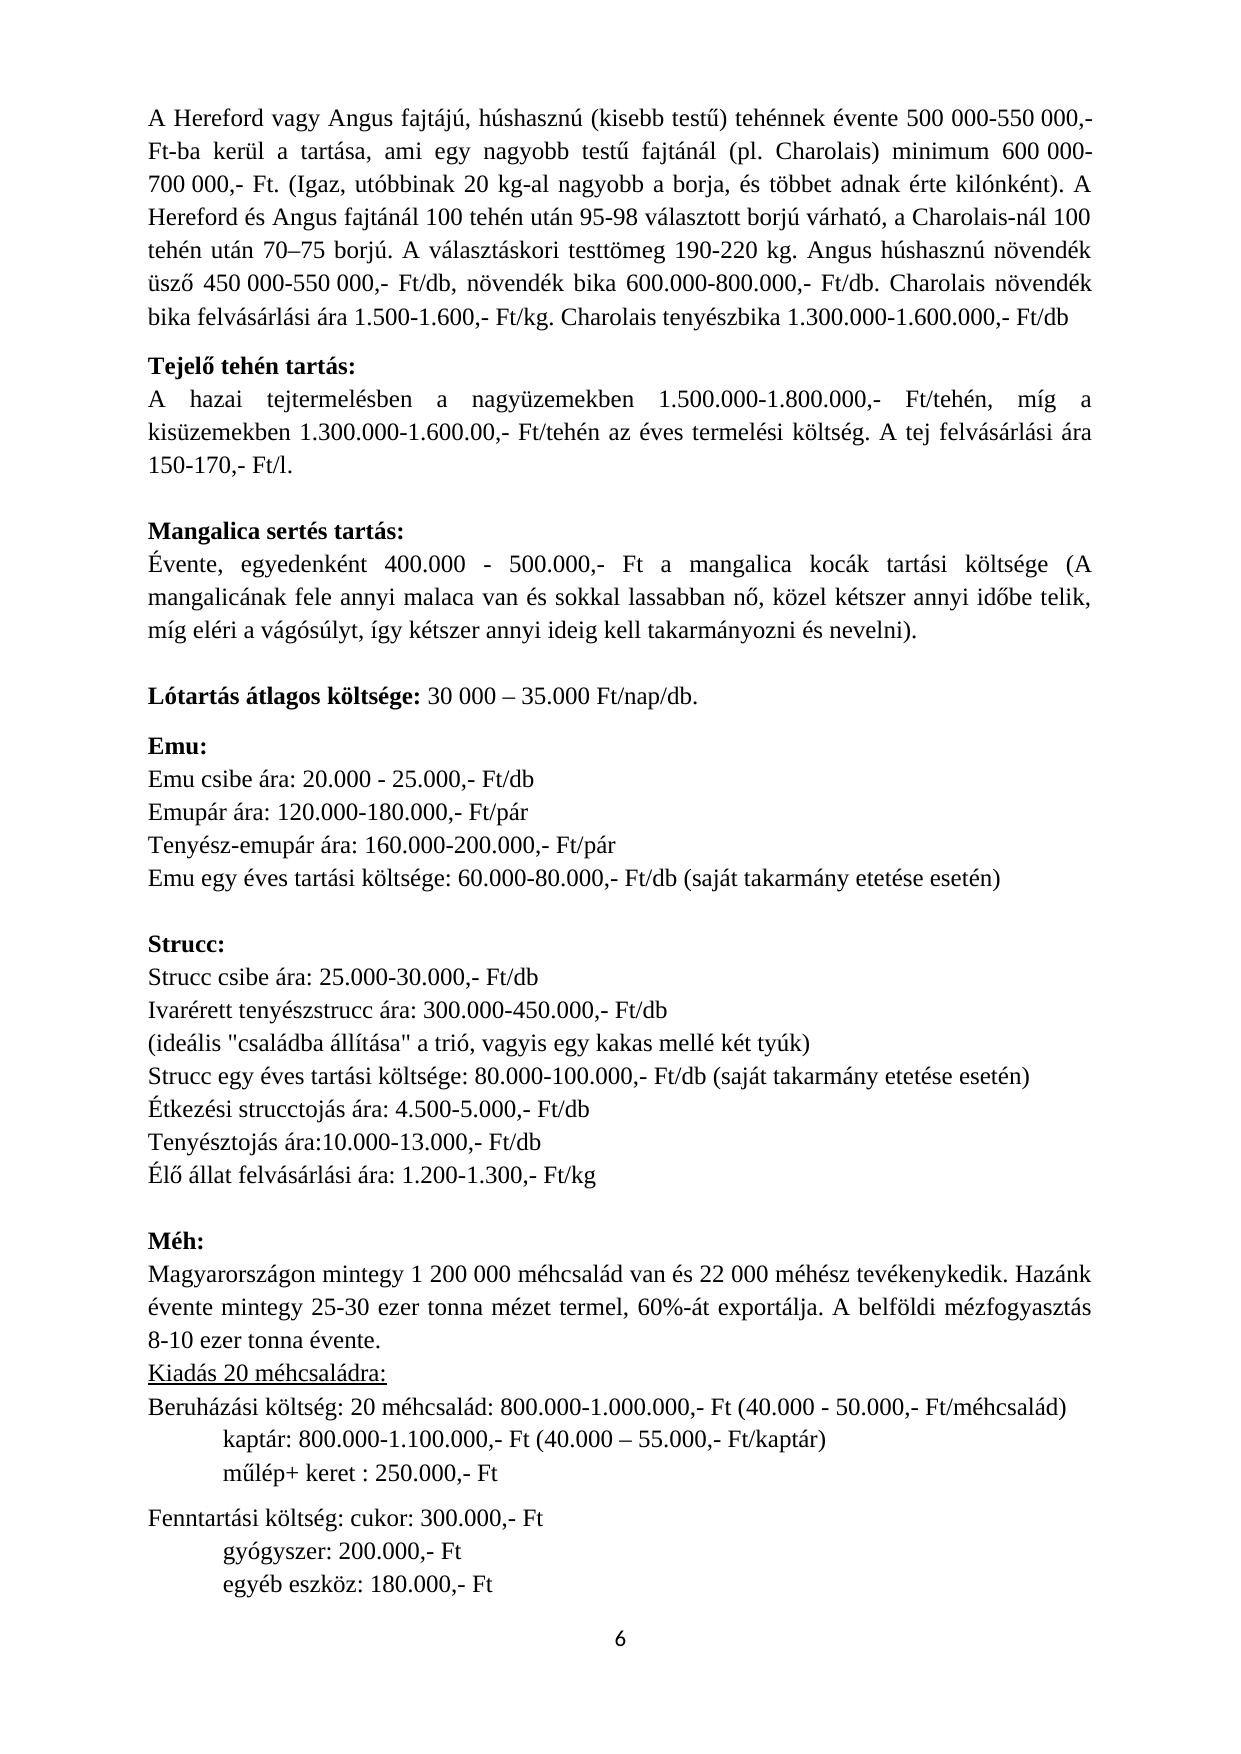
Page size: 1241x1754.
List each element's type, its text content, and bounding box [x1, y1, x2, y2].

text Méh: [148, 1226, 1093, 1255]
text Magyarországon mintegy 1 200 000 méhcsalád van és 22 000 méhész tevékenykedik. Hazánk évente mintegy 25-30 ezer tonna mézet termel, 60%-át exportálja. A belföldi mézfogyasztás 8-10 ezer tonna évente. [148, 1259, 1093, 1354]
list gyógyszer: 200.000,- Ft [223, 1536, 1093, 1565]
text Tenyész-emupár ára: 160.000-200.000,- Ft/pár [148, 830, 1093, 859]
text Étkezési strucctojás ára: 4.500-5.000,- Ft/db [148, 1094, 1093, 1123]
text Tenyésztojás ára:10.000-13.000,- Ft/db [148, 1127, 1093, 1156]
text Emupár ára: 120.000-180.000,- Ft/pár [148, 797, 1093, 826]
list kaptár: 800.000-1.100.000,- Ft (40.000 – 55.000,- Ft/kaptár) [223, 1424, 1093, 1453]
list műlép+ keret : 250.000,- Ft [223, 1458, 1093, 1486]
text Lótartás átlagos költsége: 30 000 – 35.000 Ft/nap/db. [148, 681, 1093, 710]
text Kiadás 20 méhcsaládra: [148, 1358, 1093, 1387]
list egyéb eszköz: 180.000,- Ft [223, 1569, 1093, 1598]
text Emu: [148, 731, 1093, 760]
text Tejelő tehén tartás: [148, 351, 1093, 380]
text Ivarérett tenyészstrucc ára: 300.000-450.000,- Ft/db [148, 995, 1093, 1024]
text Strucc: [148, 929, 1093, 958]
text Strucc csibe ára: 25.000-30.000,- Ft/db [148, 962, 1093, 991]
text Fenntartási költség: cukor: 300.000,- Ft [148, 1503, 1093, 1532]
text Emu egy éves tartási költsége: 60.000-80.000,- Ft/db (saját takarmány etetése esetén) [148, 863, 1093, 892]
text Emu csibe ára: 20.000 - 25.000,- Ft/db [148, 764, 1093, 793]
text A Hereford vagy Angus fajtájú, húshasznú (kisebb testű) tehénnek évente 500 000-550 000,- Ft-ba kerül a tartása, ami egy nagyobb testű fajtánál (pl. Charolais) minimum 600 000-700 000,- Ft. (Igaz, utóbbinak 20 kg-al nagyobb a borja, és többet adnak érte kilónként). A Hereford és Angus fajtánál 100 tehén után 95-98 választott borjú várható, a Charolais-nál 100 tehén után 70–75 borjú. A választáskori testtömeg 190-220 kg. Angus húshasznú növendék üsző 450 000-550 000,- Ft/db, növendék bika 600.000-800.000,- Ft/db. Charolais növendék bika felvásárlási ára 1.500-1.600,- Ft/kg. Charolais tenyészbika 1.300.000-1.600.000,- Ft/db [148, 103, 1093, 330]
text A hazai tejtermelésben a nagyüzemekben 1.500.000-1.800.000,- Ft/tehén, míg a kisüzemekben 1.300.000-1.600.00,- Ft/tehén az éves termelési költség. A tej felvásárlási ára 150-170,- Ft/l. [148, 384, 1093, 479]
text Mangalica sertés tartás: [148, 516, 1093, 545]
text Beruházási költség: 20 méhcsalád: 800.000-1.000.000,- Ft (40.000 - 50.000,- Ft/méhcsalád) [148, 1392, 1093, 1420]
text Élő állat felvásárlási ára: 1.200-1.300,- Ft/kg [148, 1160, 1093, 1189]
text (ideális "családba állítása" a trió, vagyis egy kakas mellé két tyúk) [148, 1028, 1093, 1057]
text Évente, egyedenként 400.000 - 500.000,- Ft a mangalica kocák tartási költsége (A mangalicának fele annyi malaca van és sokkal lassabban nő, közel kétszer annyi időbe telik, míg eléri a vágósúlyt, így kétszer annyi ideig kell takarmányozni és nevelni). [148, 549, 1093, 644]
text Strucc egy éves tartási költsége: 80.000-100.000,- Ft/db (saját takarmány etetése esetén) [148, 1061, 1093, 1090]
